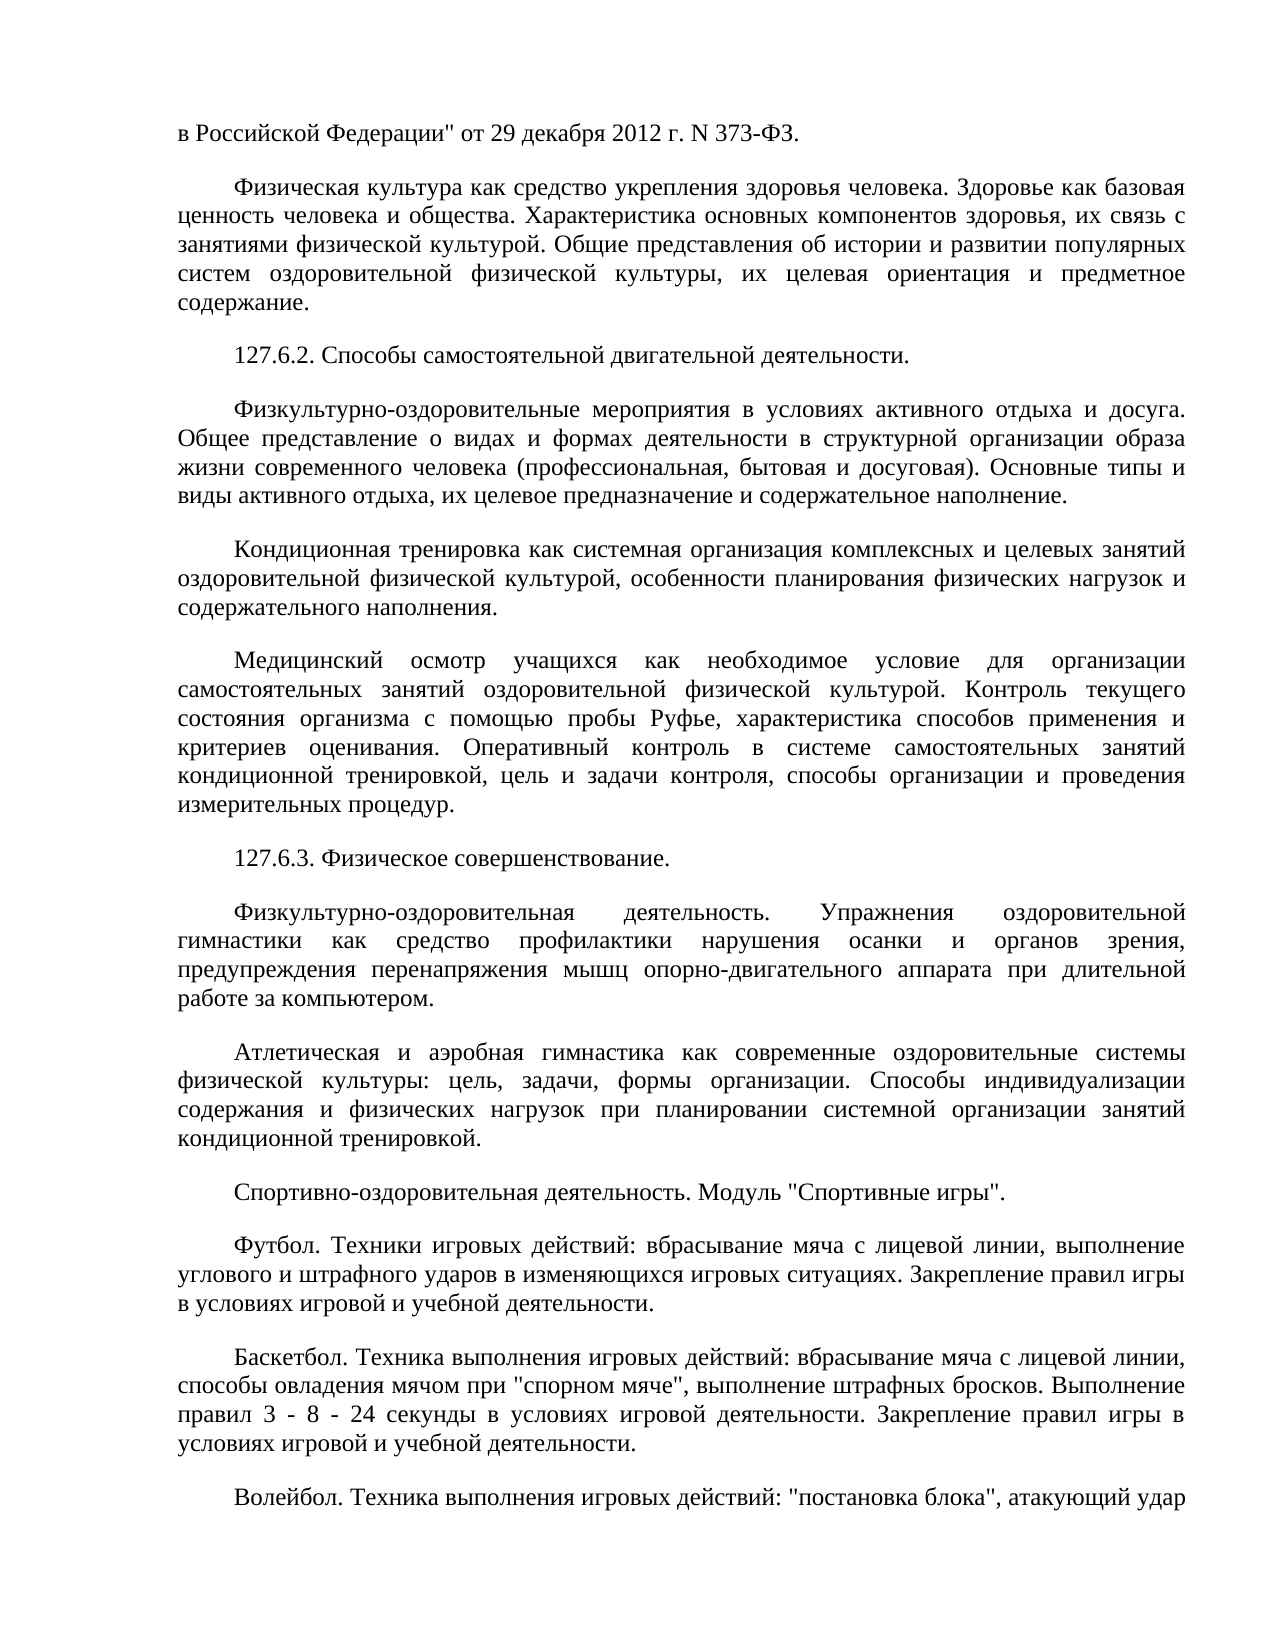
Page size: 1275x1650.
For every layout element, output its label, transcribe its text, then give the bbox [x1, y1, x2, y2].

text Физкультурно-оздоровительная деятельность. Упражнения оздоровительной гимнастики как средство профилактики нарушения осанки и органов зрения, предупреждения перенапряжения мышц опорно-двигательного аппарата при длительной работе за компьютером. [177, 897, 1186, 1012]
text Физическая культура как средство укрепления здоровья человека. Здоровье как базовая ценность человека и общества. Характеристика основных компонентов здоровья, их связь с занятиями физической культурой. Общие представления об истории и развитии популярных систем оздоровительной физической культуры, их целевая ориентация и предметное содержание. [177, 172, 1186, 316]
text Физкультурно-оздоровительные мероприятия в условиях активного отдыха и досуга. Общее представление о видах и формах деятельности в структурной организации образа жизни современного человека (профессиональная, бытовая и досуговая). Основные типы и виды активного отдыха, их целевое предназначение и содержательное наполнение. [177, 394, 1186, 509]
text 127.6.2. Способы самостоятельной двигательной деятельности. [177, 341, 1186, 369]
text 127.6.3. Физическое совершенствование. [177, 843, 1186, 872]
text Медицинский осмотр учащихся как необходимое условие для организации самостоятельных занятий оздоровительной физической культурой. Контроль текущего состояния организма с помощью пробы Руфье, характеристика способов применения и критериев оценивания. Оперативный контроль в системе самостоятельных занятий кондиционной тренировкой, цель и задачи контроля, способы организации и проведения измерительных процедур. [177, 646, 1186, 818]
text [177, 118, 1186, 147]
text Атлетическая и аэробная гимнастика как современные оздоровительные системы физической культуры: цель, задачи, формы организации. Способы индивидуализации содержания и физических нагрузок при планировании системной организации занятий кондиционной тренировкой. [177, 1037, 1186, 1152]
text Баскетбол. Техника выполнения игровых действий: вбрасывание мяча с лицевой линии, способы овладения мячом при "спорном мяче", выполнение штрафных бросков. Выполнение правил 3 - 8 - 24 секунды в условиях игровой деятельности. Закрепление правил игры в условиях игровой и учебной деятельности. [177, 1342, 1186, 1457]
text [177, 1482, 1186, 1511]
text Кондиционная тренировка как системная организация комплексных и целевых занятий оздоровительной физической культурой, особенности планирования физических нагрузок и содержательного наполнения. [177, 534, 1186, 621]
text Футбол. Техники игровых действий: вбрасывание мяча с лицевой линии, выполнение углового и штрафного ударов в изменяющихся игровых ситуациях. Закрепление правил игры в условиях игровой и учебной деятельности. [177, 1231, 1186, 1317]
text Спортивно-оздоровительная деятельность. Модуль "Спортивные игры". [177, 1177, 1186, 1206]
